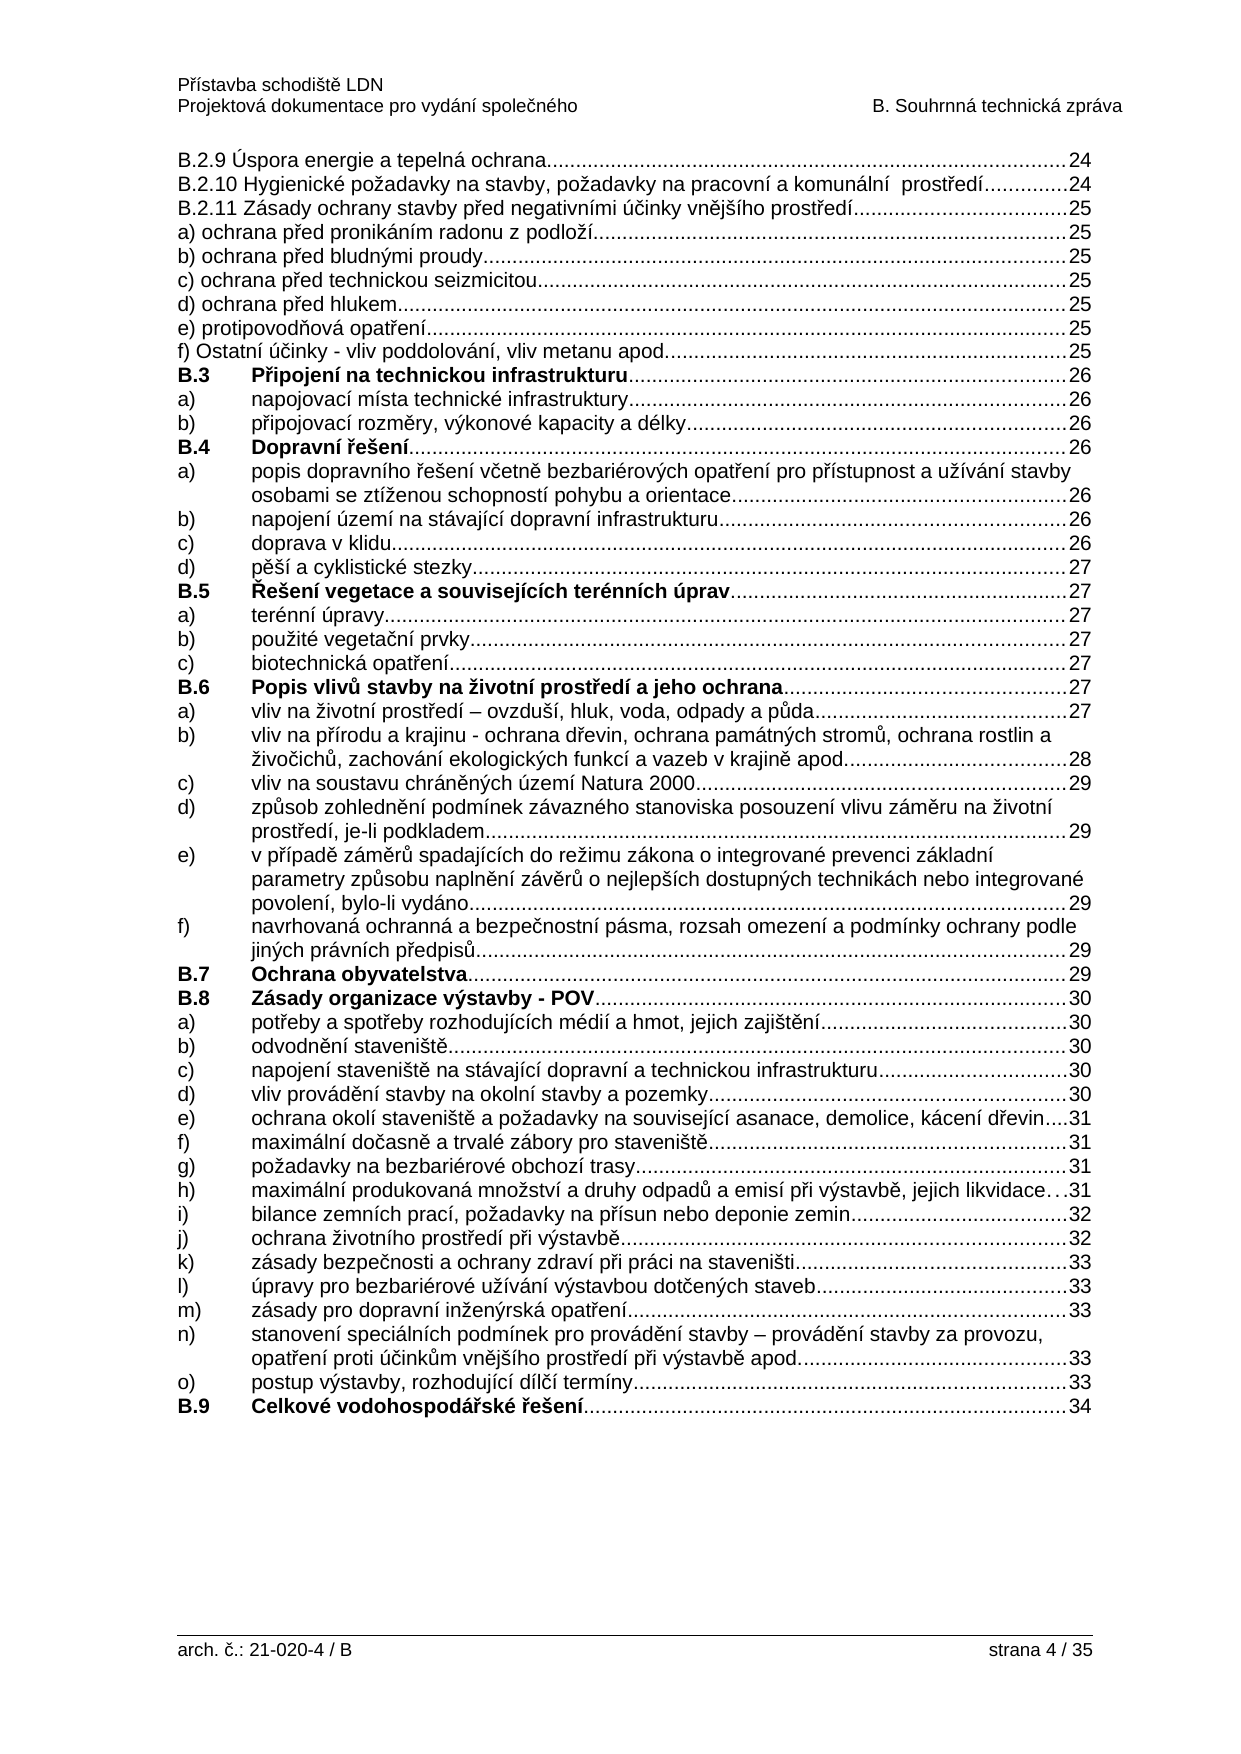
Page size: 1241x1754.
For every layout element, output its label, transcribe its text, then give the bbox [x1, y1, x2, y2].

text d) vliv provádění stavby na okolní stavby a pozemky 30 [177, 1082, 1093, 1106]
text e) protipovodňová opatření 25 [177, 315, 1093, 339]
text c) ochrana před technickou seizmicitou 25 [177, 267, 1093, 291]
text b) ochrana před bludnými proudy 25 [177, 243, 1093, 267]
text b) odvodnění staveniště 30 [177, 1034, 1093, 1058]
text B.9 Celkové vodohospodářské řešení 34 [177, 1393, 1093, 1417]
text B.7 Ochrana obyvatelstva 29 [177, 962, 1093, 986]
text f) Ostatní účinky - vliv poddolování, vliv metanu apod. 25 [177, 339, 1093, 363]
text g) požadavky na bezbariérové obchozí trasy 31 [177, 1154, 1093, 1178]
text o) postup výstavby, rozhodující dílčí termíny 33 [177, 1369, 1093, 1393]
text c) doprava v klidu 26 [177, 531, 1093, 555]
text B.2.10 Hygienické požadavky na stavby, požadavky na pracovní a komunální prostředí 24 [177, 172, 1093, 196]
text c) vliv na soustavu chráněných území Natura 2000 29 [177, 771, 1093, 794]
text f) maximální dočasně a trvalé zábory pro staveniště 31 [177, 1130, 1093, 1154]
text a) terénní úpravy 27 [177, 603, 1093, 627]
text a) napojovací místa technické infrastruktury 26 [177, 387, 1093, 411]
text e) ochrana okolí staveniště a požadavky na související asanace, demolice, kácení dřevin 31 [177, 1106, 1093, 1130]
text d) ochrana před hlukem 25 [177, 291, 1093, 315]
text a) ochrana před pronikáním radonu z podloží 25 [177, 219, 1093, 243]
text d) pěší a cyklistické stezky 27 [177, 555, 1093, 579]
text k) zásady bezpečnosti a ochrany zdraví při práci na staveništi 33 [177, 1250, 1093, 1274]
text B.2.11 Zásady ochrany stavby před negativními účinky vnějšího prostředí 25 [177, 196, 1093, 219]
text h) maximální produkovaná množství a druhy odpadů a emisí při výstavbě, jejich likvidace 31 [177, 1178, 1093, 1202]
text n) stanovení speciálních podmínek pro provádění stavby – provádění stavby za provozu, opatření proti účinkům vnějšího prostředí při výstavbě apod. 33 [177, 1322, 1093, 1369]
text a) popis dopravního řešení včetně bezbariérových opatření pro přístupnost a užívání stavby osobami se ztíženou schopností pohybu a orientace 26 [177, 459, 1093, 507]
text b) použité vegetační prvky 27 [177, 627, 1093, 651]
text B.6 Popis vlivů stavby na životní prostředí a jeho ochrana 27 [177, 675, 1093, 699]
text j) ochrana životního prostředí při výstavbě 32 [177, 1226, 1093, 1250]
text B.4 Dopravní řešení 26 [177, 435, 1093, 459]
text f) navrhovaná ochranná a bezpečnostní pásma, rozsah omezení a podmínky ochrany podle jiných právních předpisů. 29 [177, 914, 1093, 962]
text d) způsob zohlednění podmínek závazného stanoviska posouzení vlivu záměru na životní prostředí, je-li podkladem 29 [177, 794, 1093, 842]
text c) napojení staveniště na stávající dopravní a technickou infrastrukturu 30 [177, 1058, 1093, 1082]
text m) zásady pro dopravní inženýrská opatření 33 [177, 1298, 1093, 1322]
text a) vliv na životní prostředí – ovzduší, hluk, voda, odpady a půda 27 [177, 699, 1093, 723]
text l) úpravy pro bezbariérové užívání výstavbou dotčených staveb 33 [177, 1274, 1093, 1298]
text a) potřeby a spotřeby rozhodujících médií a hmot, jejich zajištění 30 [177, 1010, 1093, 1034]
text b) připojovací rozměry, výkonové kapacity a délky 26 [177, 411, 1093, 435]
text B.3 Připojení na technickou infrastrukturu 26 [177, 363, 1093, 387]
text B.8 Zásady organizace výstavby - POV 30 [177, 986, 1093, 1010]
text b) vliv na přírodu a krajinu - ochrana dřevin, ochrana památných stromů, ochrana rostlin a živočichů, zachování ekologických funkcí a vazeb v krajině apod. 28 [177, 723, 1093, 771]
text c) biotechnická opatření 27 [177, 651, 1093, 675]
text B.5 Řešení vegetace a souvisejících terénních úprav 27 [177, 579, 1093, 603]
text b) napojení území na stávající dopravní infrastrukturu 26 [177, 507, 1093, 531]
text B.2.9 Úspora energie a tepelná ochrana 24 [177, 148, 1093, 172]
text e) v případě záměrů spadajících do režimu zákona o integrované prevenci základní parametry způsobu naplnění závěrů o nejlepších dostupných technikách nebo integrované povolení, bylo-li vydáno 29 [177, 842, 1093, 914]
text i) bilance zemních prací, požadavky na přísun nebo deponie zemin 32 [177, 1202, 1093, 1226]
